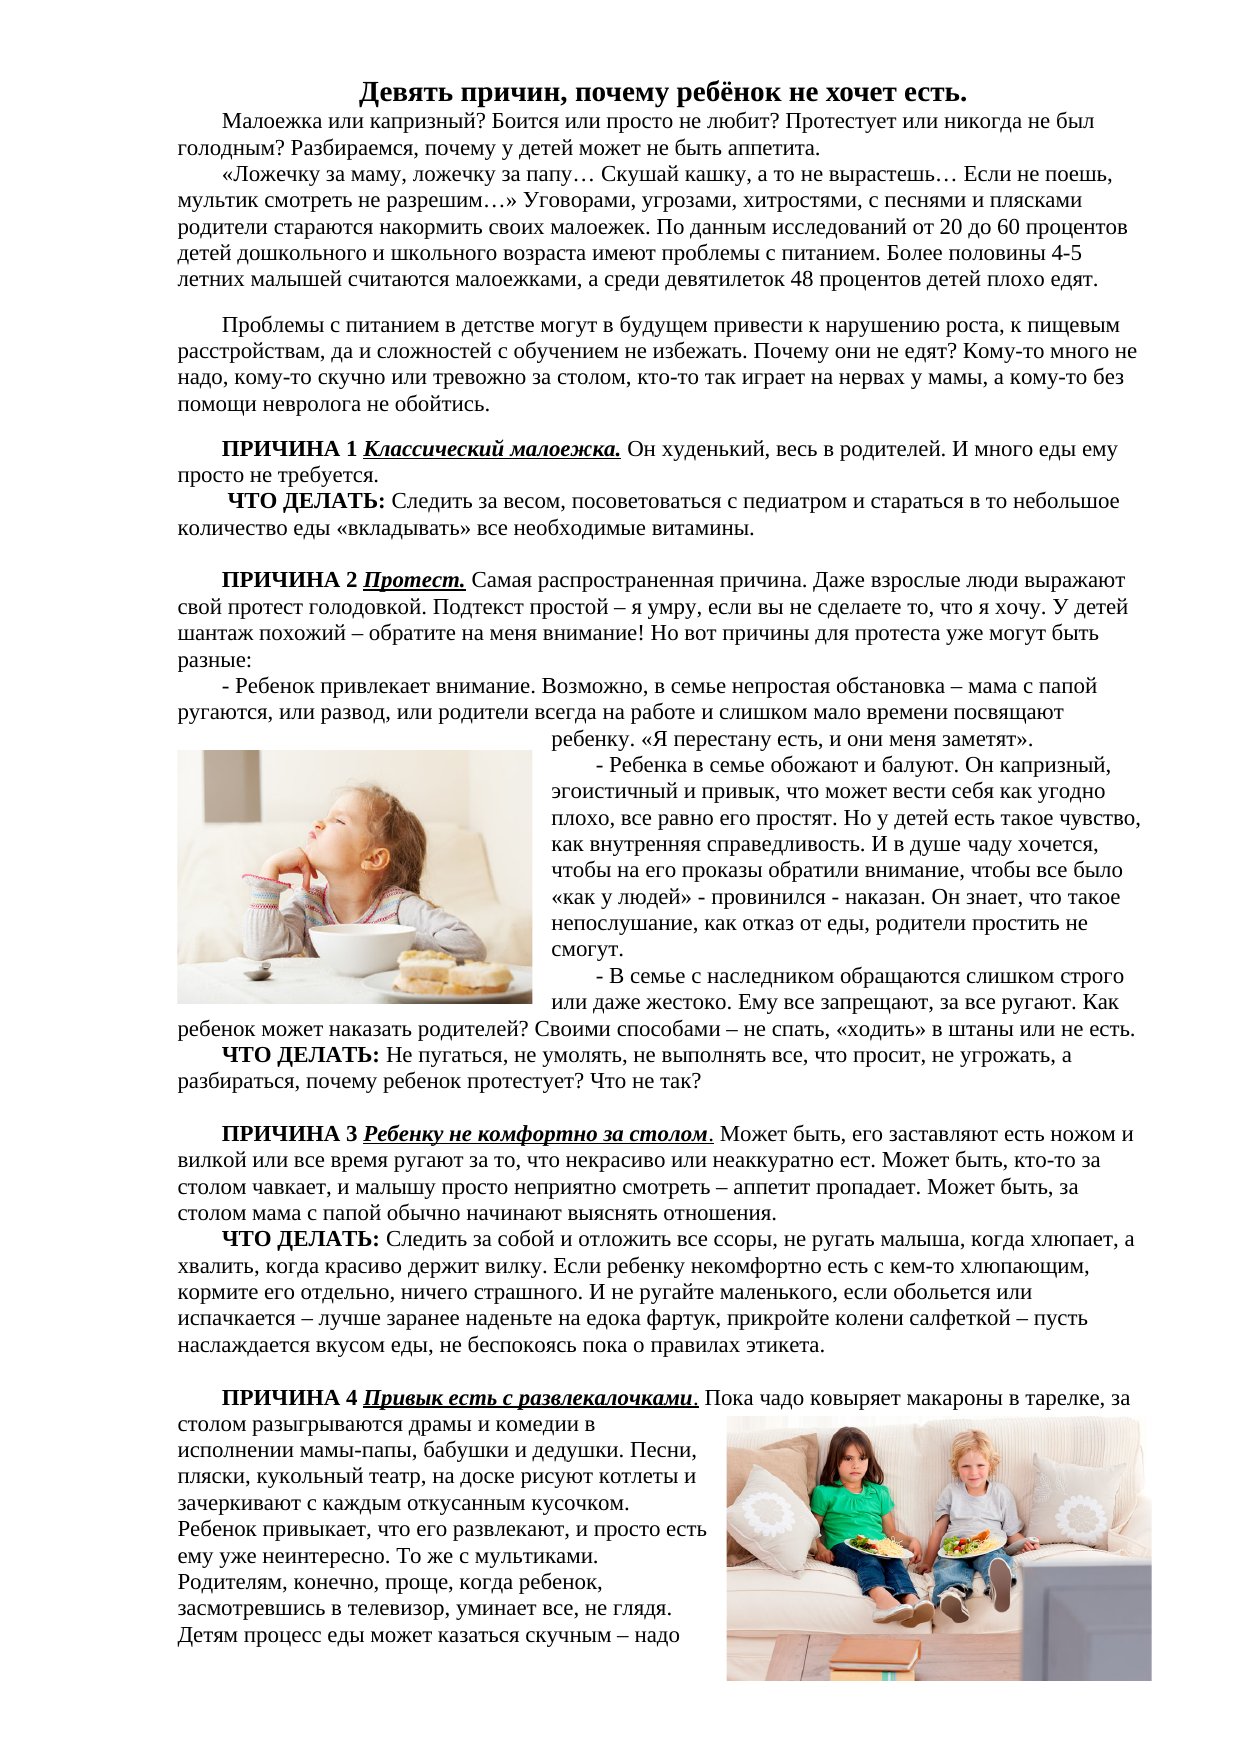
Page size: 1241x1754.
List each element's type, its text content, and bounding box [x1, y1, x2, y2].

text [177, 1383, 1152, 1647]
picture [177, 750, 533, 1004]
text ЧТО ДЕЛАТЬ: Следить за весом, посоветоваться с педиатром и стараться в то небольшое количество еды «вкладывать» все необходимые витамины. [177, 487, 1152, 540]
text Проблемы с питанием в детстве могут в будущем привести к нарушению роста, к пищевым расстройствам, да и сложностей с обучением не избежать. Почему они не едят? Кому-то много не надо, кому-то скучно или тревожно за столом, кто-то так играет на нервах у мамы, а кому-то без помощи невролога не обойтись. [177, 311, 1152, 416]
text ЧТО ДЕЛАТЬ: Не пугаться, не умолять, не выполнять все, что просит, не угрожать, а разбираться, почему ребенок протестует? Что не так? [177, 1041, 1152, 1094]
text ПРИЧИНА 3 Ребенку не комфортно за столом. Может быть, его заставляют есть ножом и вилкой или все время ругают за то, что некрасиво или неаккуратно ест. Может быть, кто-то за столом чавкает, и малышу просто неприятно смотреть – аппетит пропадает. Может быть, за столом мама с папой обычно начинают выяснять отношения. [177, 1120, 1152, 1225]
text ЧТО ДЕЛАТЬ: Следить за собой и отложить все ссоры, не ругать малыша, когда хлюпает, а хвалить, когда красиво держит вилку. Если ребенку некомфортно есть с кем-то хлюпающим, кормите его отдельно, ничего страшного. И не ругайте маленького, если обольется или испачкается – лучше заранее наденьте на едока фартук, прикройте колени салфеткой – пусть наслаждается вкусом еды, не беспокоясь пока о правилах этикета. [177, 1225, 1152, 1357]
text ПРИЧИНА 1 Классический малоежка. Он худенький, весь в родителей. И много еды ему просто не требуется. [177, 435, 1152, 487]
picture [726, 1416, 1152, 1681]
text ПРИЧИНА 2 Протест. Самая распространенная причина. Даже взрослые люди выражают свой протест голодовкой. Подтекст простой – я умру, если вы не сделаете то, что я хочу. У детей шантаж похожий – обратите на меня внимание! Но вот причины для протеста уже могут быть разные: [177, 567, 1152, 672]
text - В семье с наследником обращаются слишком строго или даже жестоко. Ему все запрещают, за все ругают. Как ребенок может наказать родителей? Своими способами – не спать, «ходить» в штаны или не есть. [177, 962, 1152, 1041]
text - Ребенка в семье обожают и балуют. Он капризный, эгоистичный и привык, что может вести себя как угодно плохо, все равно его простят. Но у детей есть такое чувство, как внутренняя справедливость. И в душе чаду хочется, чтобы на его проказы обратили внимание, чтобы все было «как у людей» - провинился - наказан. Он знает, что такое непослушание, как отказ от еды, родители простить не смогут. [533, 751, 1152, 962]
text Малоежка или капризный? Боится или просто не любит? Протестует или никогда не был голодным? Разбираемся, почему у детей может не быть аппетита. [177, 107, 1152, 160]
text «Ложечку за маму, ложечку за папу… Скушай кашку, а то не вырастешь… Если не поешь, мультик смотреть не разрешим…» Уговорами, угрозами, хитростями, с песнями и плясками родители стараются накормить своих малоежек. По данным исследований от 20 до 60 процентов детей дошкольного и школьного возраста имеют проблемы с питанием. Более половины 4-5 летних малышей считаются малоежками, а среди девятилеток 48 процентов детей плохо едят. [177, 160, 1152, 292]
text - Ребенок привлекает внимание. Возможно, в семье непростая обстановка – мама с папой ругаются, или развод, или родители всегда на работе и слишком мало времени посвящают ребенку. «Я перестану есть, и они меня заметят». [177, 672, 1152, 751]
text Девять причин, почему ребёнок не хочет есть. [177, 74, 1105, 107]
